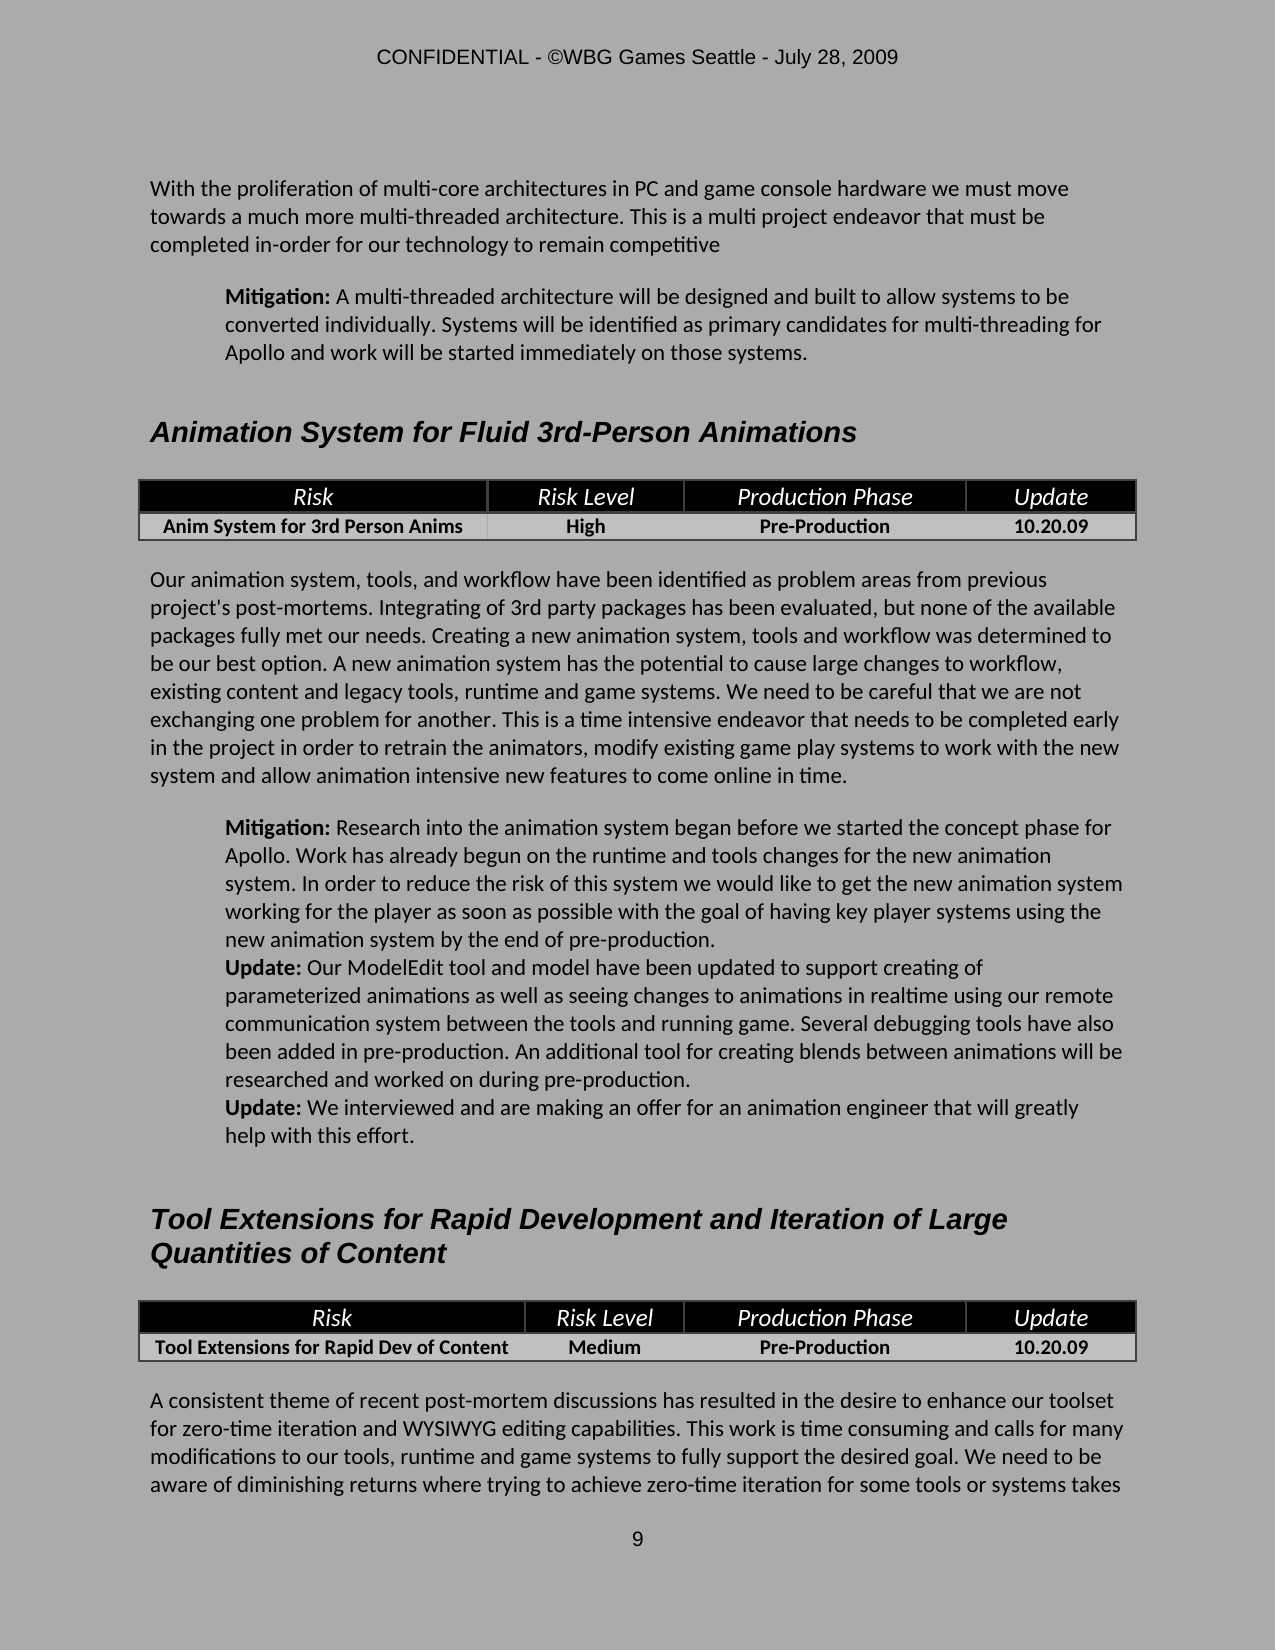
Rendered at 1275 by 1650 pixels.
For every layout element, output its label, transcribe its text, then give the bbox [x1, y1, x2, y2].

table_header Risk [140, 1302, 524, 1332]
table_header Production Phase [685, 481, 965, 511]
table_cell 10.20.09 [966, 514, 1135, 539]
table_cell 10.20.09 [966, 1334, 1135, 1360]
text With the proliferation of multi-core architectures in PC and game console hardware we must move towards a much more multi-threaded architecture. This is a multi project endeavor that must be completed in-order for our technology to remain competitive [150, 174, 1125, 282]
table_cell High [488, 514, 684, 539]
text Our animation system, tools, and workflow have been identified as problem areas from previous project's post-mortems. Integrating of 3rd party packages has been evaluated, but none of the available packages fully met our needs. Creating a new animation system, tools and workflow was determined to be our best option. A new animation system has the potential to cause large changes to workflow, existing content and legacy tools, runtime and game systems. We need to be careful that we are not exchanging one problem for another. This is a time intensive endeavor that needs to be completed early in the project in order to retrain the animators, modify existing game play systems to work with the new system and allow animation intensive new features to come online in time. [150, 565, 1125, 813]
table_cell Pre-Production [684, 1334, 966, 1360]
table_header Risk Level [526, 1302, 683, 1332]
text Update: We interviewed and are making an offer for an animation engineer that will greatly help with this effort. [225, 1093, 1125, 1149]
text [150, 1386, 1125, 1498]
list Mitigation: A multi-threaded architecture will be designed and built to allow systems to be converted individually. Systems will be identified as primary candidates for multi-threading for Apollo and work will be started immediately on those systems. [225, 282, 1125, 390]
table_header Update [967, 1302, 1135, 1332]
text Mitigation: Research into the animation system began before we started the concept phase for Apollo. Work has already begun on the runtime and tools changes for the new animation system. In order to reduce the risk of this system we would like to get the new animation system working for the player as soon as possible with the goal of having key player systems using the new animation system by the end of pre-production. Update: Our ModelEdit tool and model have been updated to support creating of parameterized animations as well as seeing changes to animations in realtime using our remote communication system between the tools and running game. Several debugging tools have also been added in pre-production. An additional tool for creating blends between animations will be researched and worked on during pre-production. [225, 813, 1125, 1093]
table_cell Tool Extensions for Rapid Dev of Content [140, 1334, 525, 1360]
table_header Production Phase [685, 1302, 965, 1332]
subtitle Animation System for Fluid 3rd-Person Animations [150, 415, 1125, 448]
table_header Risk [140, 481, 486, 511]
table_cell Pre-Production [684, 514, 966, 539]
table_header Risk Level [489, 481, 683, 511]
subtitle Tool Extensions for Rapid Development and Iteration of Large Quantities of Content [150, 1202, 1125, 1269]
table_header Update [967, 481, 1135, 511]
table_cell Anim System for 3rd Person Anims [140, 514, 487, 539]
table_cell Medium [525, 1334, 684, 1360]
